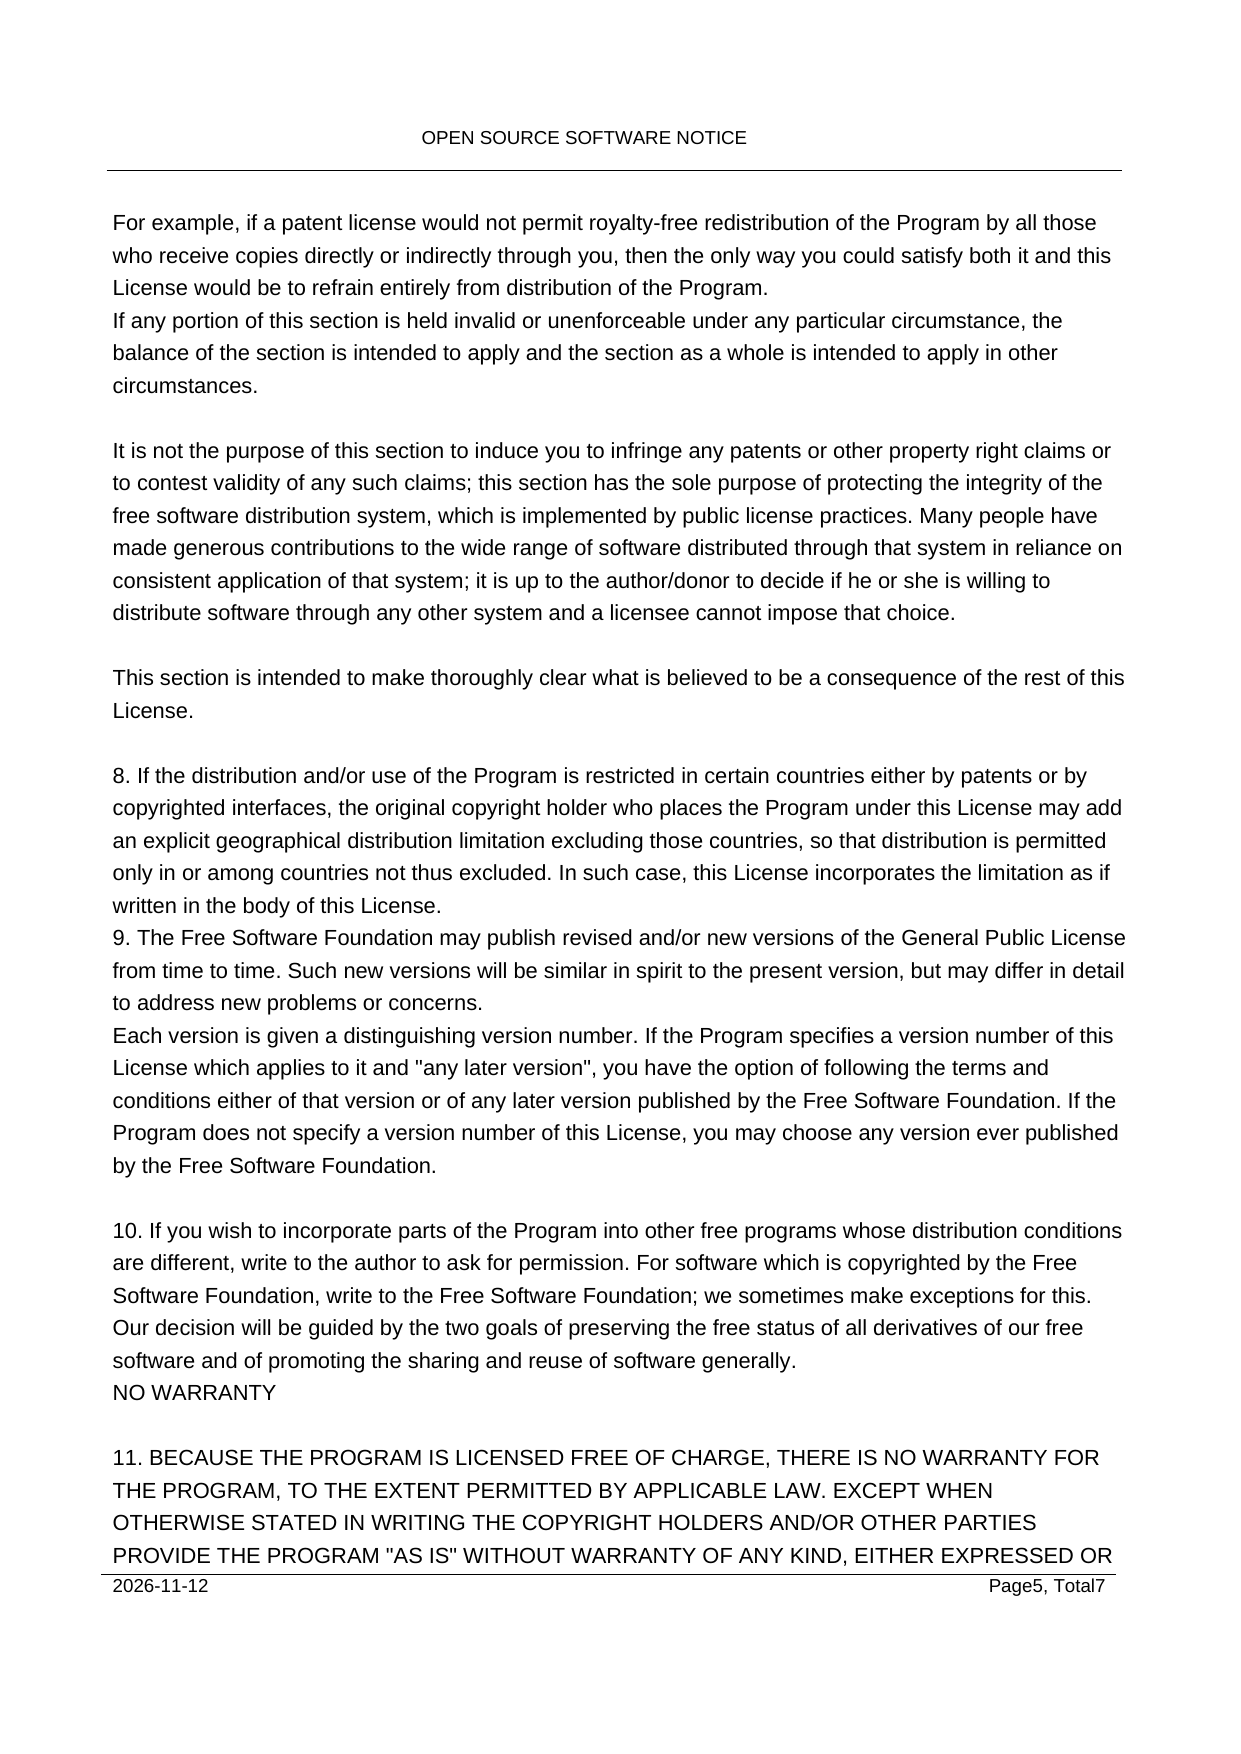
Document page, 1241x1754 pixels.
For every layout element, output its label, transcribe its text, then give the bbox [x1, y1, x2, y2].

text This section is intended to make thoroughly clear what is believed to be a consequence of the rest of this License. [112, 661, 1128, 726]
text NO WARRANTY [112, 1376, 1128, 1409]
text 9. The Free Software Foundation may publish revised and/or new versions of the General Public License from time to time. Such new versions will be similar in spirit to the present version, but may differ in detail to address new problems or concerns. [112, 921, 1128, 1019]
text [112, 206, 1128, 304]
text 8. If the distribution and/or use of the Program is restricted in certain countries either by patents or by copyrighted interfaces, the original copyright holder who places the Program under this License may add an explicit geographical distribution limitation excluding those countries, so that distribution is permitted only in or among countries not thus excluded. In such case, this License incorporates the limitation as if written in the body of this License. [112, 759, 1128, 921]
text Each version is given a distinguishing version number. If the Program specifies a version number of this License which applies to it and "any later version", you have the option of following the terms and conditions either of that version or of any later version published by the Free Software Foundation. If the Program does not specify a version number of this License, you may choose any version ever published by the Free Software Foundation. [112, 1019, 1128, 1181]
text It is not the purpose of this section to induce you to infringe any patents or other property right claims or to contest validity of any such claims; this section has the sole purpose of protecting the integrity of the free software distribution system, which is implemented by public license practices. Many people have made generous contributions to the wide range of software distributed through that system in reliance on consistent application of that system; it is up to the author/donor to decide if he or she is willing to distribute software through any other system and a licensee cannot impose that choice. [112, 434, 1128, 629]
text If any portion of this section is held invalid or unenforceable under any particular circumstance, the balance of the section is intended to apply and the section as a whole is intended to apply in other circumstances. [112, 304, 1128, 401]
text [112, 1441, 1128, 1571]
text 10. If you wish to incorporate parts of the Program into other free programs whose distribution conditions are different, write to the author to ask for permission. For software which is copyrighted by the Free Software Foundation, write to the Free Software Foundation; we sometimes make exceptions for this. Our decision will be guided by the two goals of preserving the free status of all derivatives of our free software and of promoting the sharing and reuse of software generally. [112, 1214, 1128, 1376]
